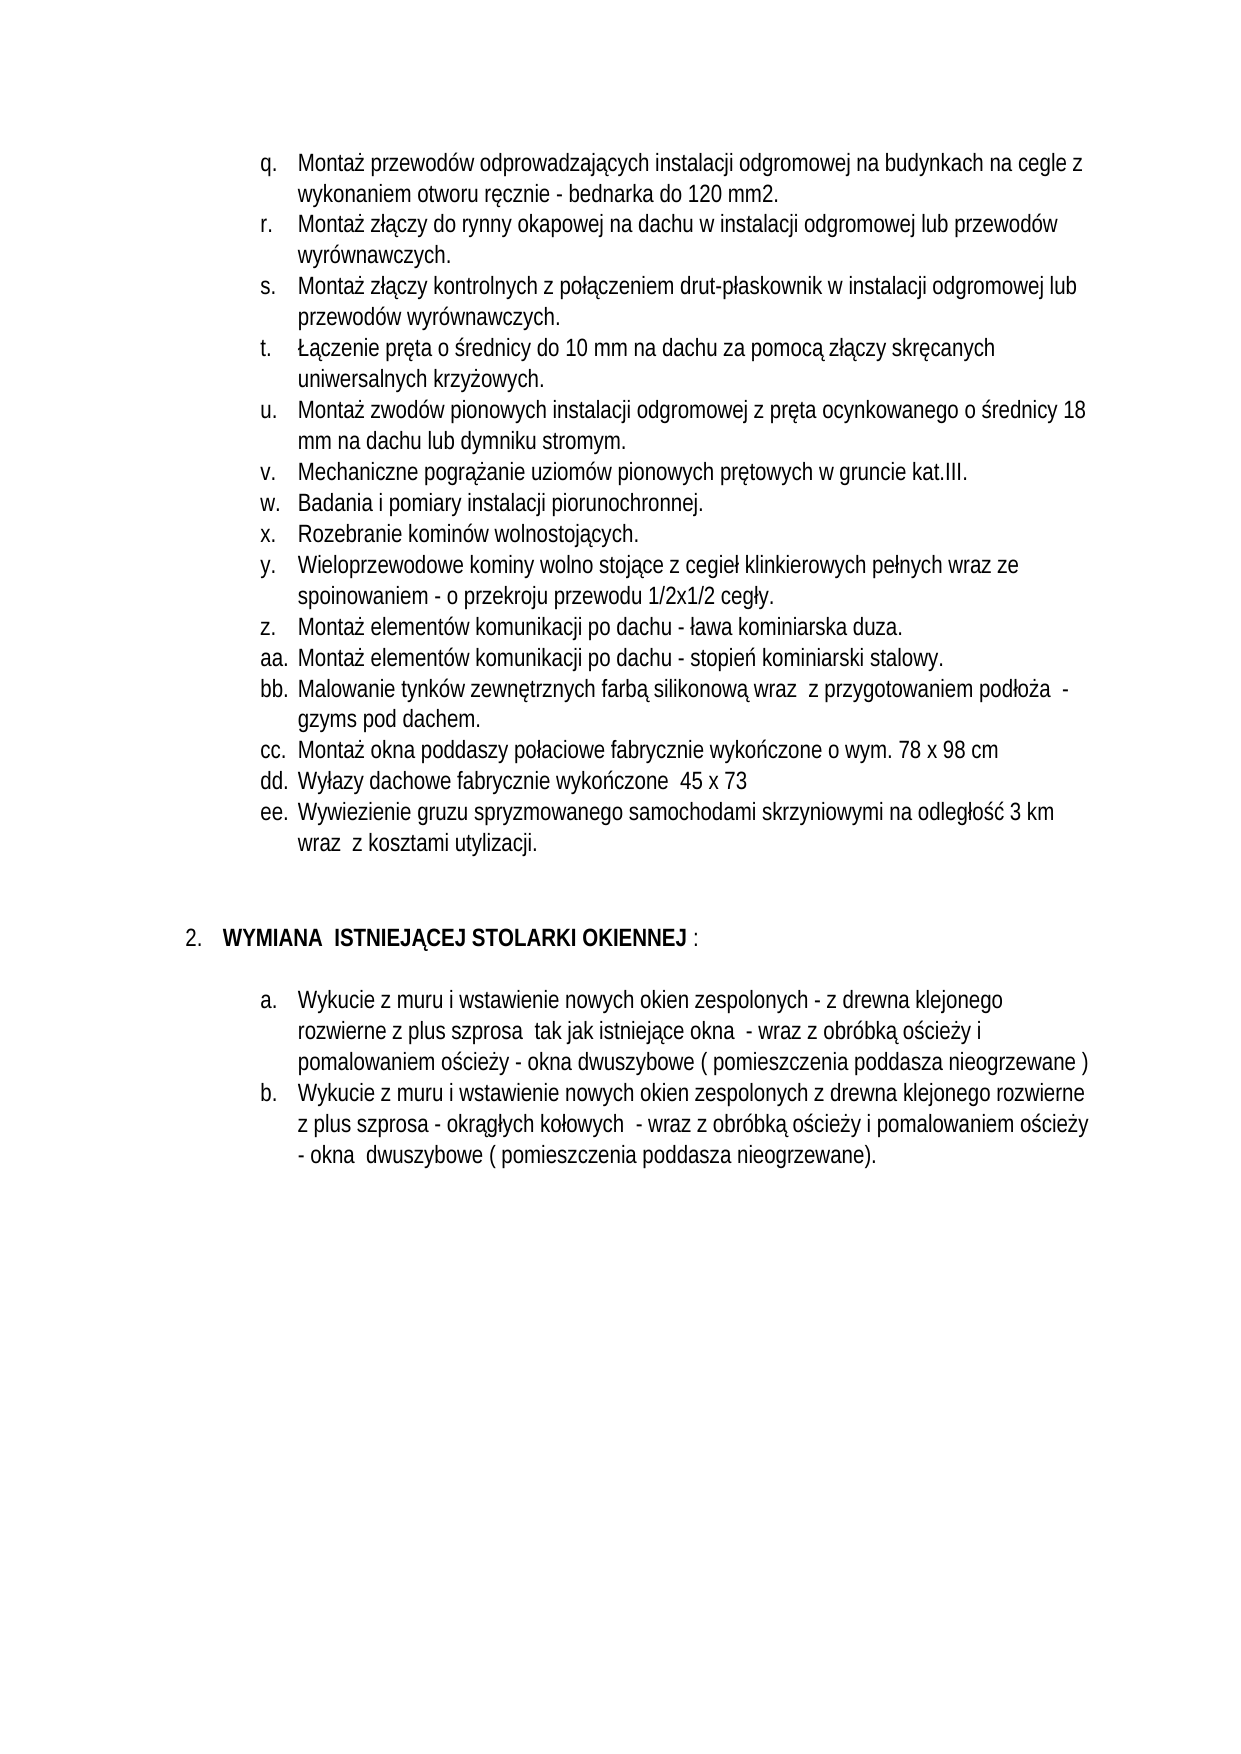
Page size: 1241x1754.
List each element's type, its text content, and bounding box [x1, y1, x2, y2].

list Wykucie z muru i wstawienie nowych okien zespolonych z drewna klejonego rozwierne z plus szprosa - okrągłych kołowych - wraz z obróbką ościeży i pomalowaniem ościeży - okna dwuszybowe ( pomieszczenia poddasza nieogrzewane). [260, 1078, 1093, 1169]
list Łączenie pręta o średnicy do 10 mm na dachu za pomocą złączy skręcanych uniwersalnych krzyżowych. [260, 333, 1093, 393]
list Wykucie z muru i wstawienie nowych okien zespolonych - z drewna klejonego rozwierne z plus szprosa tak jak istniejące okna - wraz z obróbką ościeży i pomalowaniem ościeży - okna dwuszybowe ( pomieszczenia poddasza nieogrzewane ) [260, 985, 1093, 1076]
list Badania i pomiary instalacji piorunochronnej. [260, 488, 1093, 517]
list Montaż okna poddaszy połaciowe fabrycznie wykończone o wym. 78 x 98 cm [260, 735, 1093, 764]
list Wyłazy dachowe fabrycznie wykończone 45 x 73 [260, 766, 1093, 795]
list Mechaniczne pogrążanie uziomów pionowych prętowych w gruncie kat.III. [260, 457, 1093, 486]
list Montaż przewodów odprowadzających instalacji odgromowej na budynkach na cegle z wykonaniem otworu ręcznie - bednarka do 120 mm2. [260, 148, 1093, 207]
list Wywiezienie gruzu spryzmowanego samochodami skrzyniowymi na odległość 3 km wraz z kosztami utylizacji. [260, 797, 1093, 857]
list Montaż elementów komunikacji po dachu - stopień kominiarski stalowy. [260, 643, 1093, 671]
list WYMIANA ISTNIEJĄCEJ STOLARKI OKIENNEJ : [185, 923, 1093, 952]
list Montaż elementów komunikacji po dachu - ława kominiarska duza. [260, 612, 1093, 640]
list Malowanie tynków zewnętrznych farbą silikonową wraz z przygotowaniem podłoża - gzyms pod dachem. [260, 673, 1093, 733]
list Montaż złączy kontrolnych z połączeniem drut-płaskownik w instalacji odgromowej lub przewodów wyrównawczych. [260, 271, 1093, 331]
list Montaż zwodów pionowych instalacji odgromowej z pręta ocynkowanego o średnicy 18 mm na dachu lub dymniku stromym. [260, 395, 1093, 455]
list Rozebranie kominów wolnostojących. [260, 519, 1093, 547]
list Wieloprzewodowe kominy wolno stojące z cegieł klinkierowych pełnych wraz ze spoinowaniem - o przekroju przewodu 1/2x1/2 cegły. [260, 550, 1093, 609]
list Montaż złączy do rynny okapowej na dachu w instalacji odgromowej lub przewodów wyrównawczych. [260, 209, 1093, 269]
